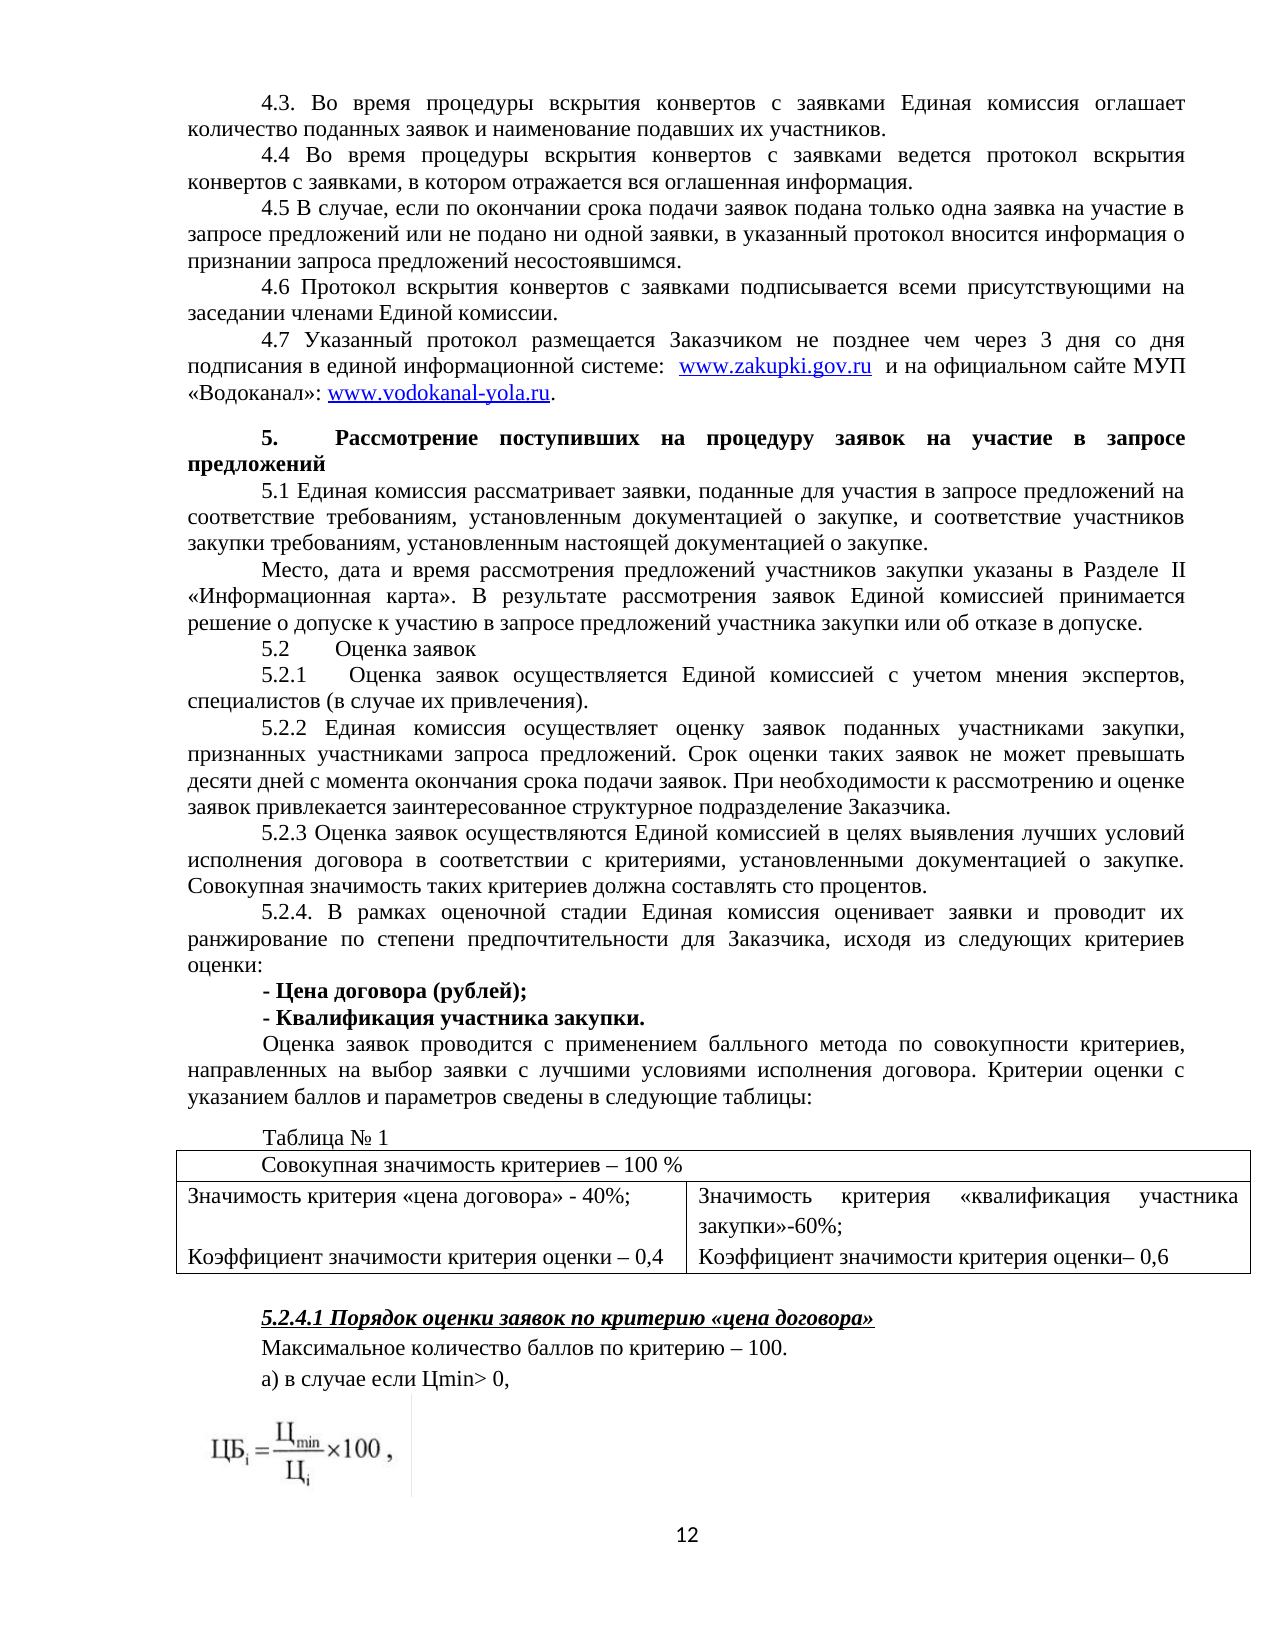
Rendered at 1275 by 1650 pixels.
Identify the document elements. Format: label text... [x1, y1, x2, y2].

picture [187, 1394, 413, 1497]
text 5.2.4.1 Порядок оценки заявок по критерию «цена договора» [261, 1304, 1186, 1331]
text 5.2.2 Единая комиссия осуществляет оценку заявок поданных участниками закупки, признанных участниками запроса предложений. Срок оценки таких заявок не может превышать десяти дней с момента окончания срока подачи заявок. При необходимости к рассмотрению и оценке заявок привлекается заинтересованное структурное подразделение Заказчика. [187, 714, 1186, 819]
text 4.5 В случае, если по окончании срока подачи заявок подана только одна заявка на участие в запросе предложений или не подано ни одной заявки, в указанный протокол вносится информация о признании запроса предложений несостоявшимся. [187, 194, 1186, 273]
text 5.1 Единая комиссия рассматривает заявки, поданные для участия в запросе предложений на соответствие требованиям, установленным документацией о закупке, и соответствие участников закупки требованиям, установленным настоящей документацией о закупке. [187, 477, 1186, 556]
text 4.3. Во время процедуры вскрытия конвертов с заявками Единая комиссия оглашает количество поданных заявок и наименование подавших их участников. [187, 89, 1186, 141]
text 5.2 Оценка заявок [187, 635, 1186, 661]
text Оценка заявок проводится с применением балльного метода по совокупности критериев, направленных на выбор заявки с лучшими условиями исполнения договора. Критерии оценки с указанием баллов и параметров сведены в следующие таблицы: [187, 1030, 1186, 1109]
text Максимальное количество баллов по критерию – 100. [261, 1334, 1186, 1361]
table_cell Значимость критерия «квалификация участника закупки»-60%; Коэффициент значимости критерия оценки– 0,6 [687, 1182, 1250, 1273]
text 4.7 Указанный протокол размещается Заказчиком не позднее чем через 3 дня со дня подписания в единой информационной системе: www.zakupki.gov.ru и на официальном сайте МУП «Водоканал»: www.vodokanal-yola.ru. [187, 326, 1186, 405]
text - Квалификация участника закупки. [187, 1004, 1186, 1030]
text 5.2.3 Оценка заявок осуществляются Единой комиссией в целях выявления лучших условий исполнения договора в соответствии с критериями, установленными документацией о закупке. Совокупная значимость таких критериев должна составлять сто процентов. [187, 819, 1186, 898]
text а) в случае если Цmin> 0, [187, 1364, 1186, 1391]
text 5.2.1 Оценка заявок осуществляется Единой комиссией с учетом мнения экспертов, специалистов (в случае их привлечения). [187, 661, 1186, 714]
text Место, дата и время рассмотрения предложений участников закупки указаны в Разделе II «Информационная карта». В результате рассмотрения заявок Единой комиссией принимается решение о допуске к участию в запросе предложений участника закупки или об отказе в допуске. [187, 556, 1186, 635]
text - Цена договора (рублей); [187, 977, 1186, 1004]
table_header Совокупная значимость критериев – 100 % [177, 1151, 1250, 1181]
text Таблица № 1 [187, 1124, 1186, 1150]
text 5. Рассмотрение поступивших на процедуру заявок на участие в запросе предложений [187, 424, 1186, 477]
text 5.2.4. В рамках оценочной стадии Единая комиссия оценивает заявки и проводит их ранжирование по степени предпочтительности для Заказчика, исходя из следующих критериев оценки: [187, 898, 1186, 977]
text 4.6 Протокол вскрытия конвертов с заявками подписывается всеми присутствующими на заседании членами Единой комиссии. [187, 273, 1186, 326]
text 4.4 Во время процедуры вскрытия конвертов с заявками ведется протокол вскрытия конвертов с заявками, в котором отражается вся оглашенная информация. [187, 141, 1186, 194]
table_cell Значимость критерия «цена договора» - 40%; Коэффициент значимости критерия оценки – 0,4 [177, 1182, 686, 1273]
